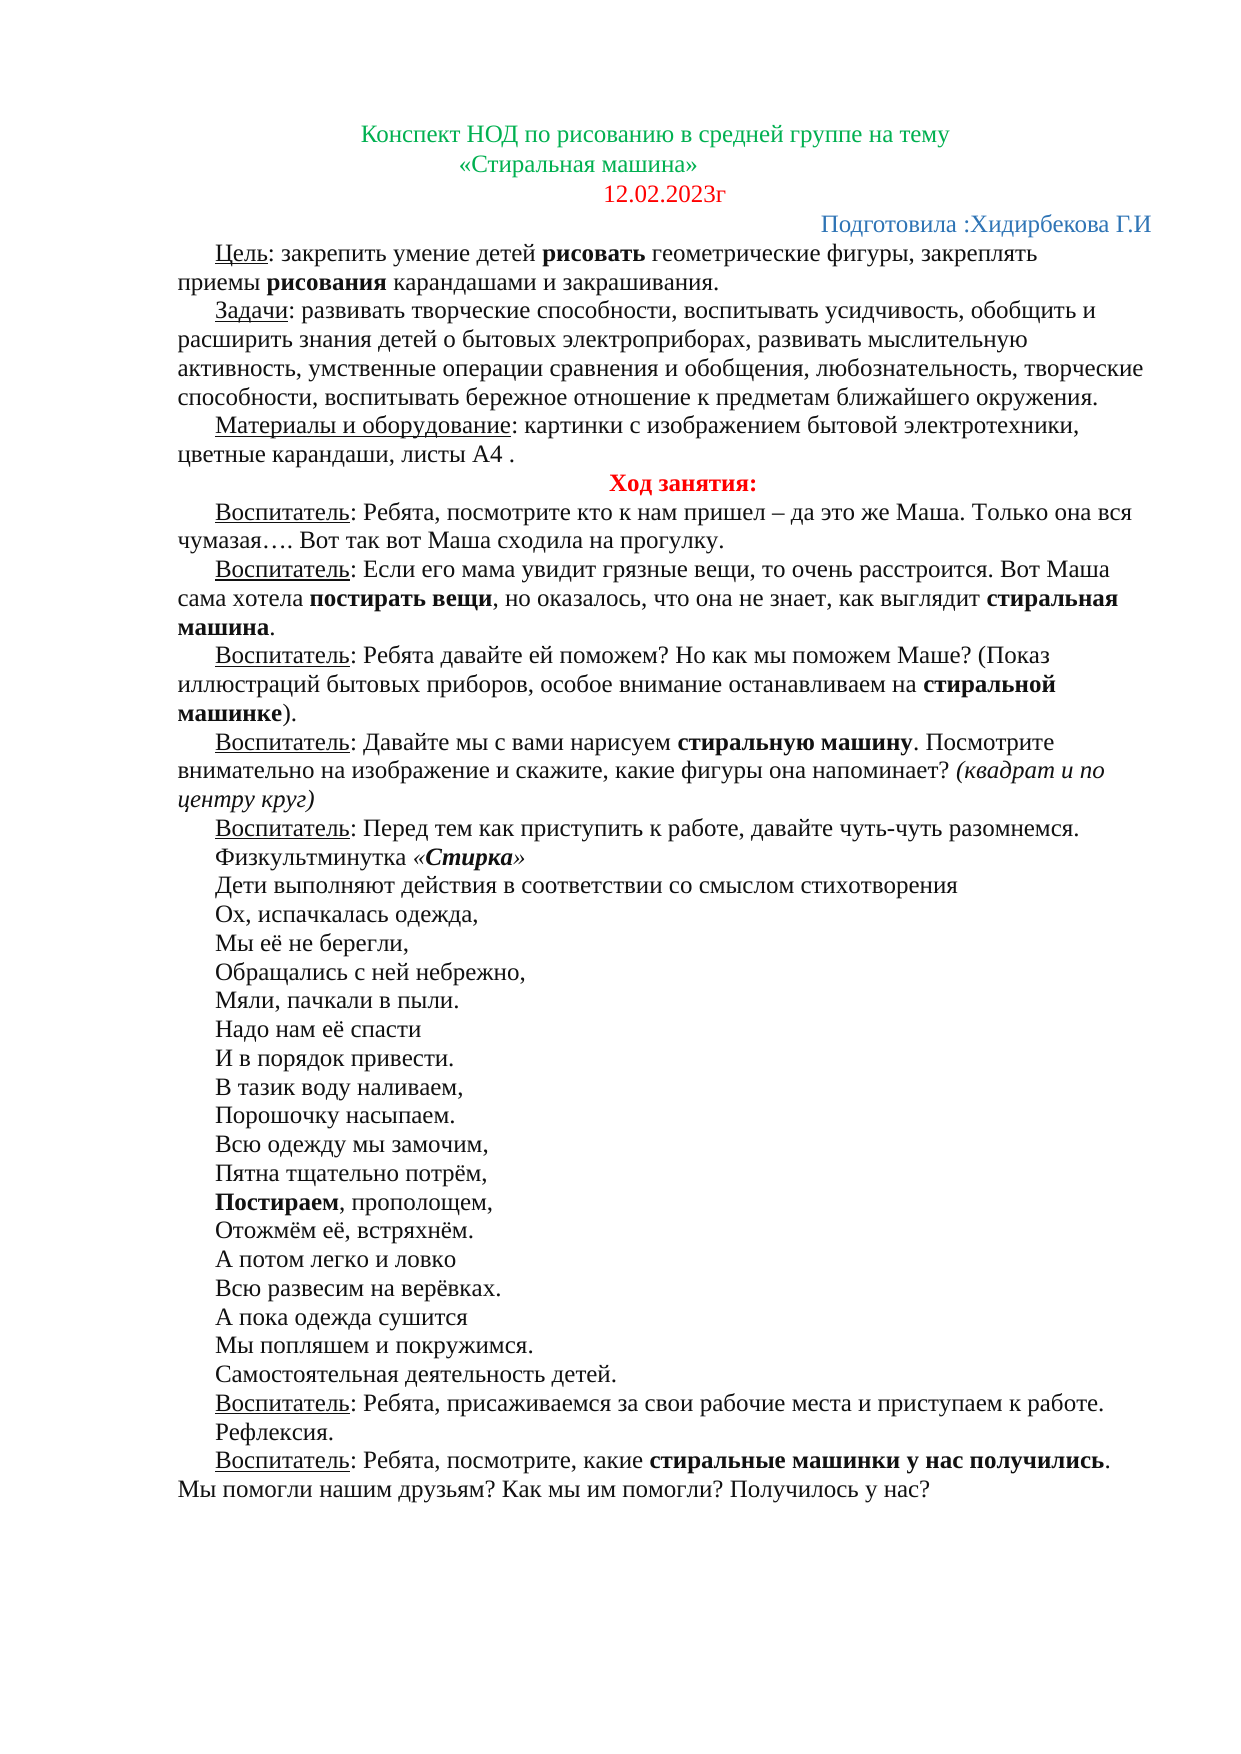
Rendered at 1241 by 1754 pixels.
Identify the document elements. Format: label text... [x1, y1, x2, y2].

text Воспитатель: Ребята, присаживаемся за свои рабочие места и приступаем к работе. [177, 1388, 1152, 1417]
text Ох, испачкалась одежда, [177, 899, 1152, 928]
text Рефлексия. [177, 1417, 1152, 1446]
text Всю одежду мы замочим, [177, 1129, 1152, 1158]
text Отожмём её, встряхнём. [177, 1216, 1152, 1244]
text Материалы и оборудование: картинки с изображением бытовой электротехники, цветные карандаши, листы А4 . [177, 411, 1152, 468]
text Воспитатель: Ребята давайте ей поможем? Но как мы поможем Маше? (Показ иллюстраций бытовых приборов, особое внимание останавливаем на стиральной машинке). [177, 641, 1152, 727]
text Конспект НОД по рисованию в средней группе на тему [177, 118, 1152, 148]
text Мяли, пачкали в пыли. [177, 986, 1152, 1014]
text Пятна тщательно потрём, [177, 1158, 1152, 1187]
text Воспитатель: Ребята, посмотрите кто к нам пришел – да это же Маша. Только она вся чумазая…. Вот так вот Маша сходила на прогулку. [177, 497, 1152, 554]
text А потом легко и ловко [177, 1244, 1152, 1273]
text Физкультминутка «Стирка» [177, 842, 1152, 871]
text Цель: закрепить умение детей рисовать геометрические фигуры, закреплять приемы рисования карандашами и закрашивания. [177, 238, 1152, 296]
text Задачи: развивать творческие способности, воспитывать усидчивость, обобщить и расширить знания детей о бытовых электроприборах, развивать мыслительную активность, умственные операции сравнения и обобщения, любознательность, творческие способности, воспитывать бережное отношение к предметам ближайшего окружения. [177, 296, 1152, 411]
text Воспитатель: Давайте мы с вами нарисуем стиральную машину. Посмотрите внимательно на изображение и скажите, какие фигуры она напоминает? (квадрат и по центру круг) [177, 727, 1152, 813]
text В тазик воду наливаем, [177, 1072, 1152, 1101]
text Самостоятельная деятельность детей. [177, 1359, 1152, 1388]
text Воспитатель: Если его мама увидит грязные вещи, то очень расстроится. Вот Маша сама хотела постирать вещи, но оказалось, что она не знает, как выглядит стиральная машина. [177, 554, 1152, 641]
text Постираем, прополощем, [177, 1187, 1152, 1216]
text 12.02.2023г [177, 178, 1152, 208]
text И в порядок привести. [177, 1043, 1152, 1072]
text Надо нам её спасти [177, 1014, 1152, 1043]
text Мы её не берегли, [177, 928, 1152, 957]
text Дети выполняют действия в соответствии со смыслом стихотворения [177, 871, 1152, 899]
text Воспитатель: Перед тем как приступить к работе, давайте чуть-чуть разомнемся. [177, 813, 1152, 842]
text «Стиральная машина» [177, 148, 1152, 178]
text А пока одежда сушится [177, 1302, 1152, 1331]
text Мы попляшем и покружимся. [177, 1331, 1152, 1359]
text Порошочку насыпаем. [177, 1101, 1152, 1129]
text Всю развесим на верёвках. [177, 1273, 1152, 1302]
text Обращались с ней небрежно, [177, 957, 1152, 986]
text Подготовила :Хидирбекова Г.И [177, 208, 1152, 238]
text Воспитатель: Ребята, посмотрите, какие стиральные машинки у нас получились. Мы помогли нашим друзьям? Как мы им помогли? Получилось у нас? [177, 1446, 1152, 1503]
text Ход занятия: [177, 468, 1152, 497]
